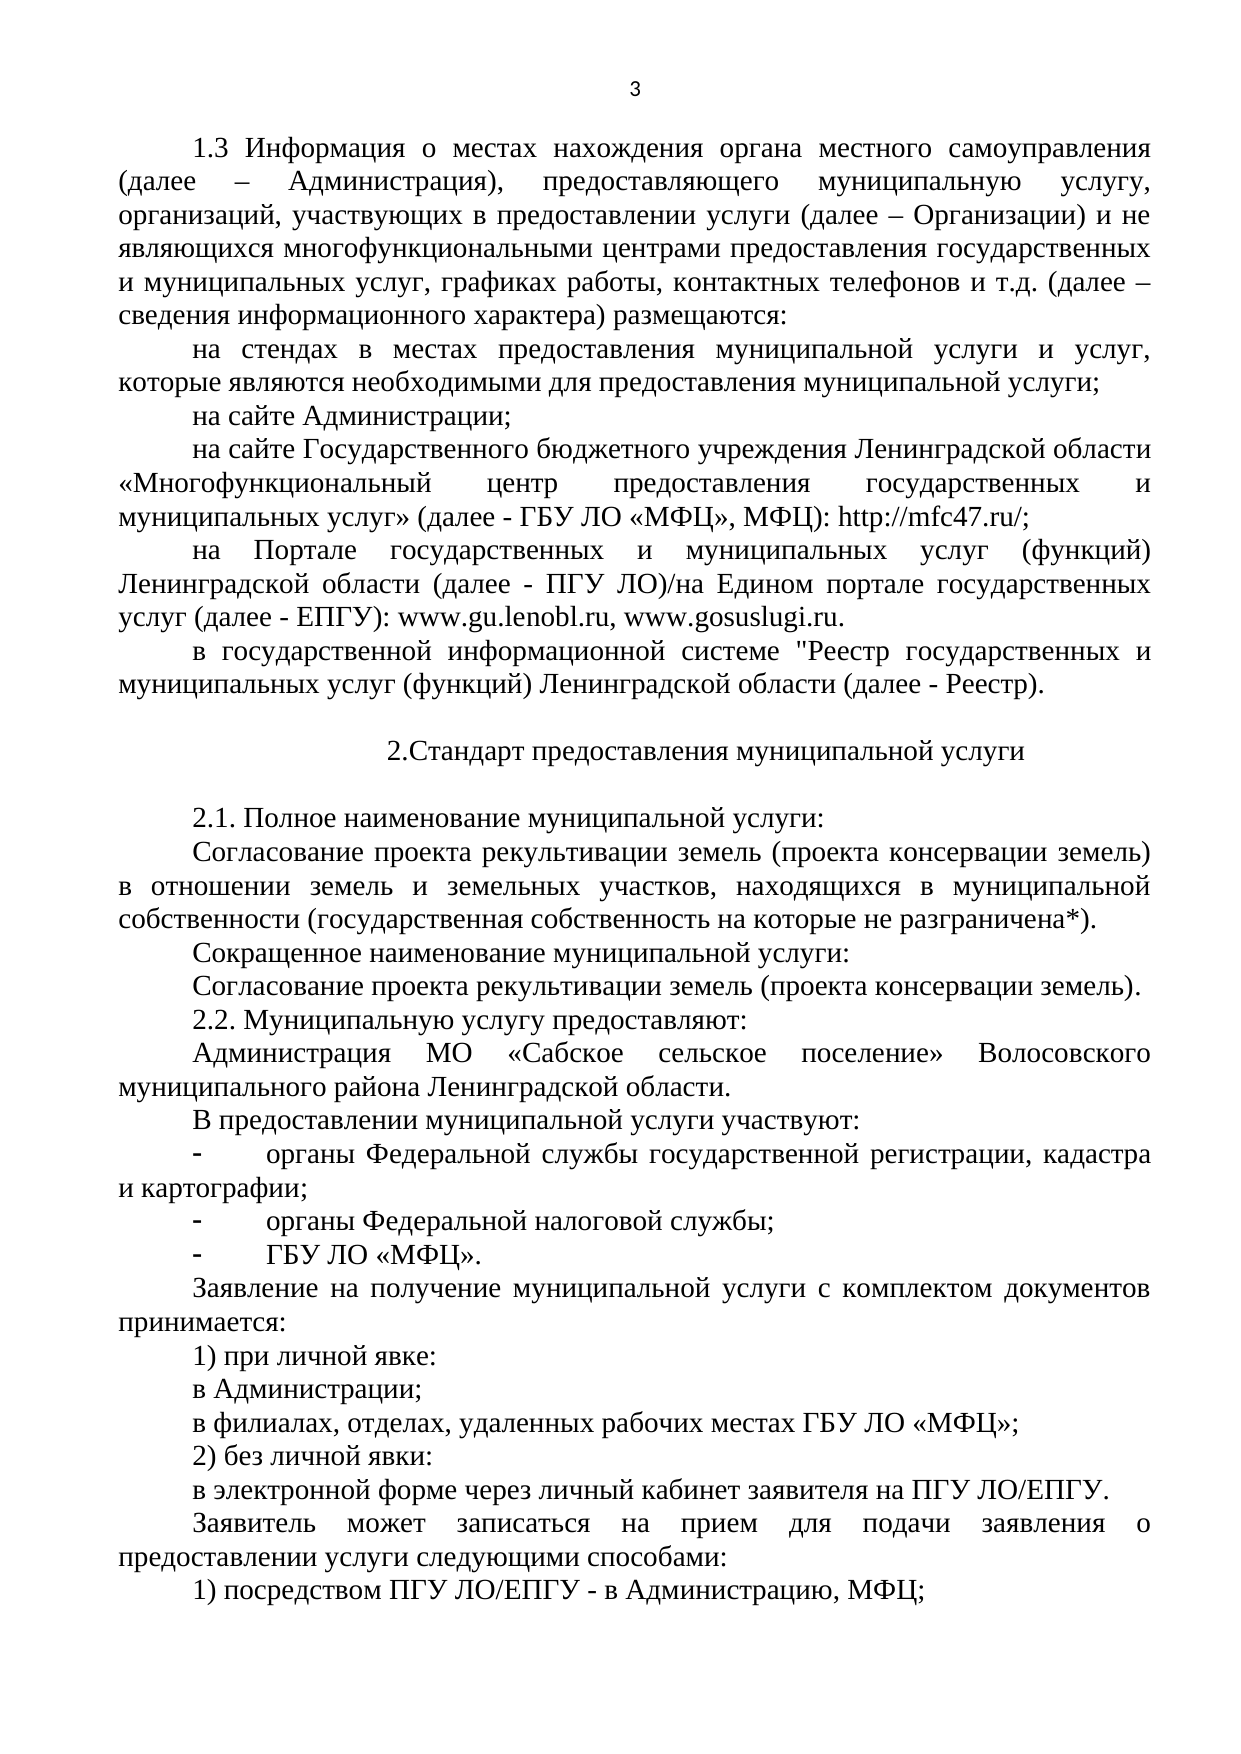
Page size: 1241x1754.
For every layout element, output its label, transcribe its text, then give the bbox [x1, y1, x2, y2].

text 1) при личной явке: [118, 1338, 1152, 1371]
text 2.2. Муниципальную услугу предоставляют: [118, 1002, 1152, 1035]
text в электронной форме через личный кабинет заявителя на ПГУ ЛО/ЕПГУ. [118, 1472, 1152, 1505]
list 2.Стандарт предоставления муниципальной услуги [260, 733, 1152, 767]
text на Портале государственных и муниципальных услуг (функций) Ленинградской области (далее - ПГУ ЛО)/на Едином портале государственных услуг (далее - ЕПГУ): www.gu.lenobl.ru, www.gosuslugi.ru. [118, 532, 1152, 633]
text 2.1. Полное наименование муниципальной услуги: [118, 801, 1152, 834]
list органы Федеральной службы государственной регистрации, кадастра и картографии; [118, 1136, 1152, 1203]
text 2) без личной явки: [118, 1438, 1152, 1472]
text В предоставлении муниципальной услуги участвуют: [118, 1102, 1152, 1136]
text в филиалах, отделах, удаленных рабочих местах ГБУ ЛО «МФЦ»; [118, 1405, 1152, 1438]
text Согласование проекта рекультивации земель (проекта консервации земель) в отношении земель и земельных участков, находящихся в муниципальной собственности (государственная собственность на которые не разграничена*). [118, 834, 1152, 935]
text 1) посредством ПГУ ЛО/ЕПГУ - в Администрацию, МФЦ; [118, 1572, 1152, 1606]
text Заявление на получение муниципальной услуги с комплектом документов принимается: [118, 1271, 1152, 1338]
text на стендах в местах предоставления муниципальной услуги и услуг, которые являются необходимыми для предоставления муниципальной услуги; [118, 331, 1152, 398]
text Заявитель может записаться на прием для подачи заявления о предоставлении услуги следующими способами: [118, 1505, 1152, 1572]
text Сокращенное наименование муниципальной услуги: [118, 935, 1152, 968]
text на сайте Государственного бюджетного учреждения Ленинградской области «Многофункциональный центр предоставления государственных и муниципальных услуг» (далее - ГБУ ЛО «МФЦ», МФЦ): http://mfc47.ru/; [118, 432, 1152, 532]
text 1.3 Информация о местах нахождения органа местного самоуправления (далее – Администрация), предоставляющего муниципальную услугу, организаций, участвующих в предоставлении услуги (далее – Организации) и не являющихся многофункциональными центрами предоставления государственных и муниципальных услуг, графиках работы, контактных телефонов и т.д. (далее – сведения информационного характера) размещаются: [118, 130, 1152, 331]
text Администрация МО «Сабское сельское поселение» Волосовского муниципального района Ленинградской области. [118, 1035, 1152, 1102]
text в государственной информационной системе "Реестр государственных и муниципальных услуг (функций) Ленинградской области (далее - Реестр). [118, 633, 1152, 700]
text Согласование проекта рекультивации земель (проекта консервации земель). [118, 968, 1152, 1002]
list ГБУ ЛО «МФЦ». [192, 1237, 1152, 1271]
list органы Федеральной налоговой службы; [118, 1203, 1152, 1237]
text в Администрации; [118, 1371, 1152, 1405]
text на сайте Администрации; [118, 398, 1152, 432]
